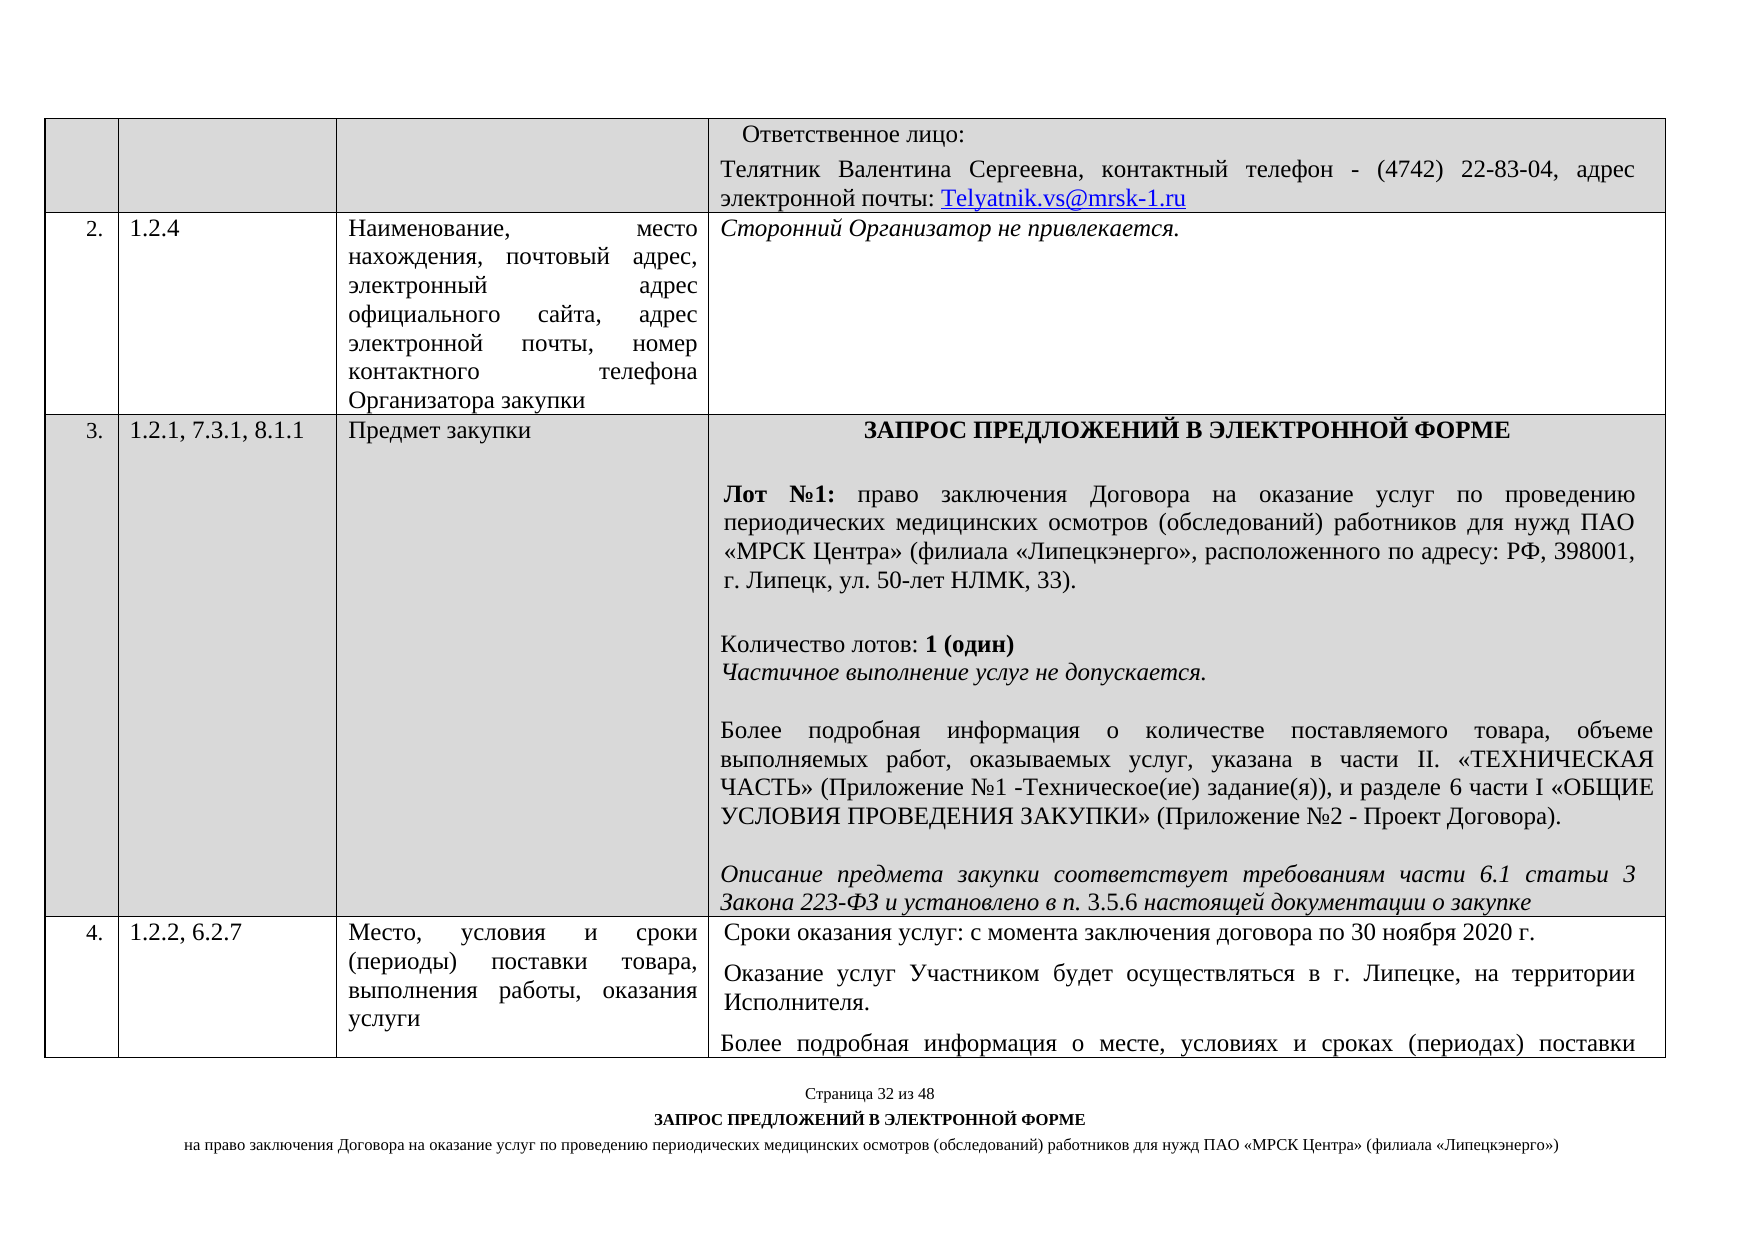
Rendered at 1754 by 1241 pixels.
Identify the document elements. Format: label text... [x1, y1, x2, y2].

table_cell Сторонний Организатор не привлекается. [709, 213, 1665, 414]
table_cell [46, 415, 118, 916]
table_cell Наименование, место нахождения, почтовый адрес, электронный адрес официального сайта, адрес электронной почты, номер контактного телефона Организатора закупки [337, 213, 708, 414]
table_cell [709, 119, 1665, 212]
table_cell Предмет закупки [337, 415, 708, 916]
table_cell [337, 917, 708, 1057]
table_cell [337, 119, 708, 212]
table_cell 1.2.1, 7.3.1, 8.1.1 [119, 415, 336, 916]
table_cell 1.2.1 [119, 119, 336, 212]
table_cell [46, 917, 118, 1057]
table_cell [709, 917, 1665, 1057]
table_cell [46, 213, 118, 414]
table_cell 1.2.2, 6.2.7 [119, 917, 336, 1057]
table_cell [46, 119, 118, 212]
table_cell ЗАПРОС ПРЕДЛОЖЕНИЙ В ЭЛЕКТРОННОЙ ФОРМЕ Лот №1: право заключения Договора на оказание услуг по проведению периодических медицинских осмотров (обследований) работников для нужд ПАО «МРСК Центра» (филиала «Липецкэнерго», расположенного по адресу: РФ, 398001, г. Липецк, ул. 50-лет НЛМК, 33). Количество лотов: 1 (один) Частичное выполнение услуг не допускается. Более подробная информация о количестве поставляемого товара, объеме выполняемых работ, оказываемых услуг, указана в части II. «ТЕХНИЧЕСКАЯ ЧАСТЬ» (Приложение №1 -Техническое(ие) задание(я)), и разделе 6 части I «ОБЩИЕ УСЛОВИЯ ПРОВЕДЕНИЯ ЗАКУПКИ» (Приложение №2 - Проект Договора). Описание предмета закупки соответствует требованиям части 6.1 статьи 3 Закона 223-ФЗ и установлено в п. 3.5.6 настоящей документации о закупке [709, 415, 1665, 916]
table_cell 1.2.4 [119, 213, 336, 414]
